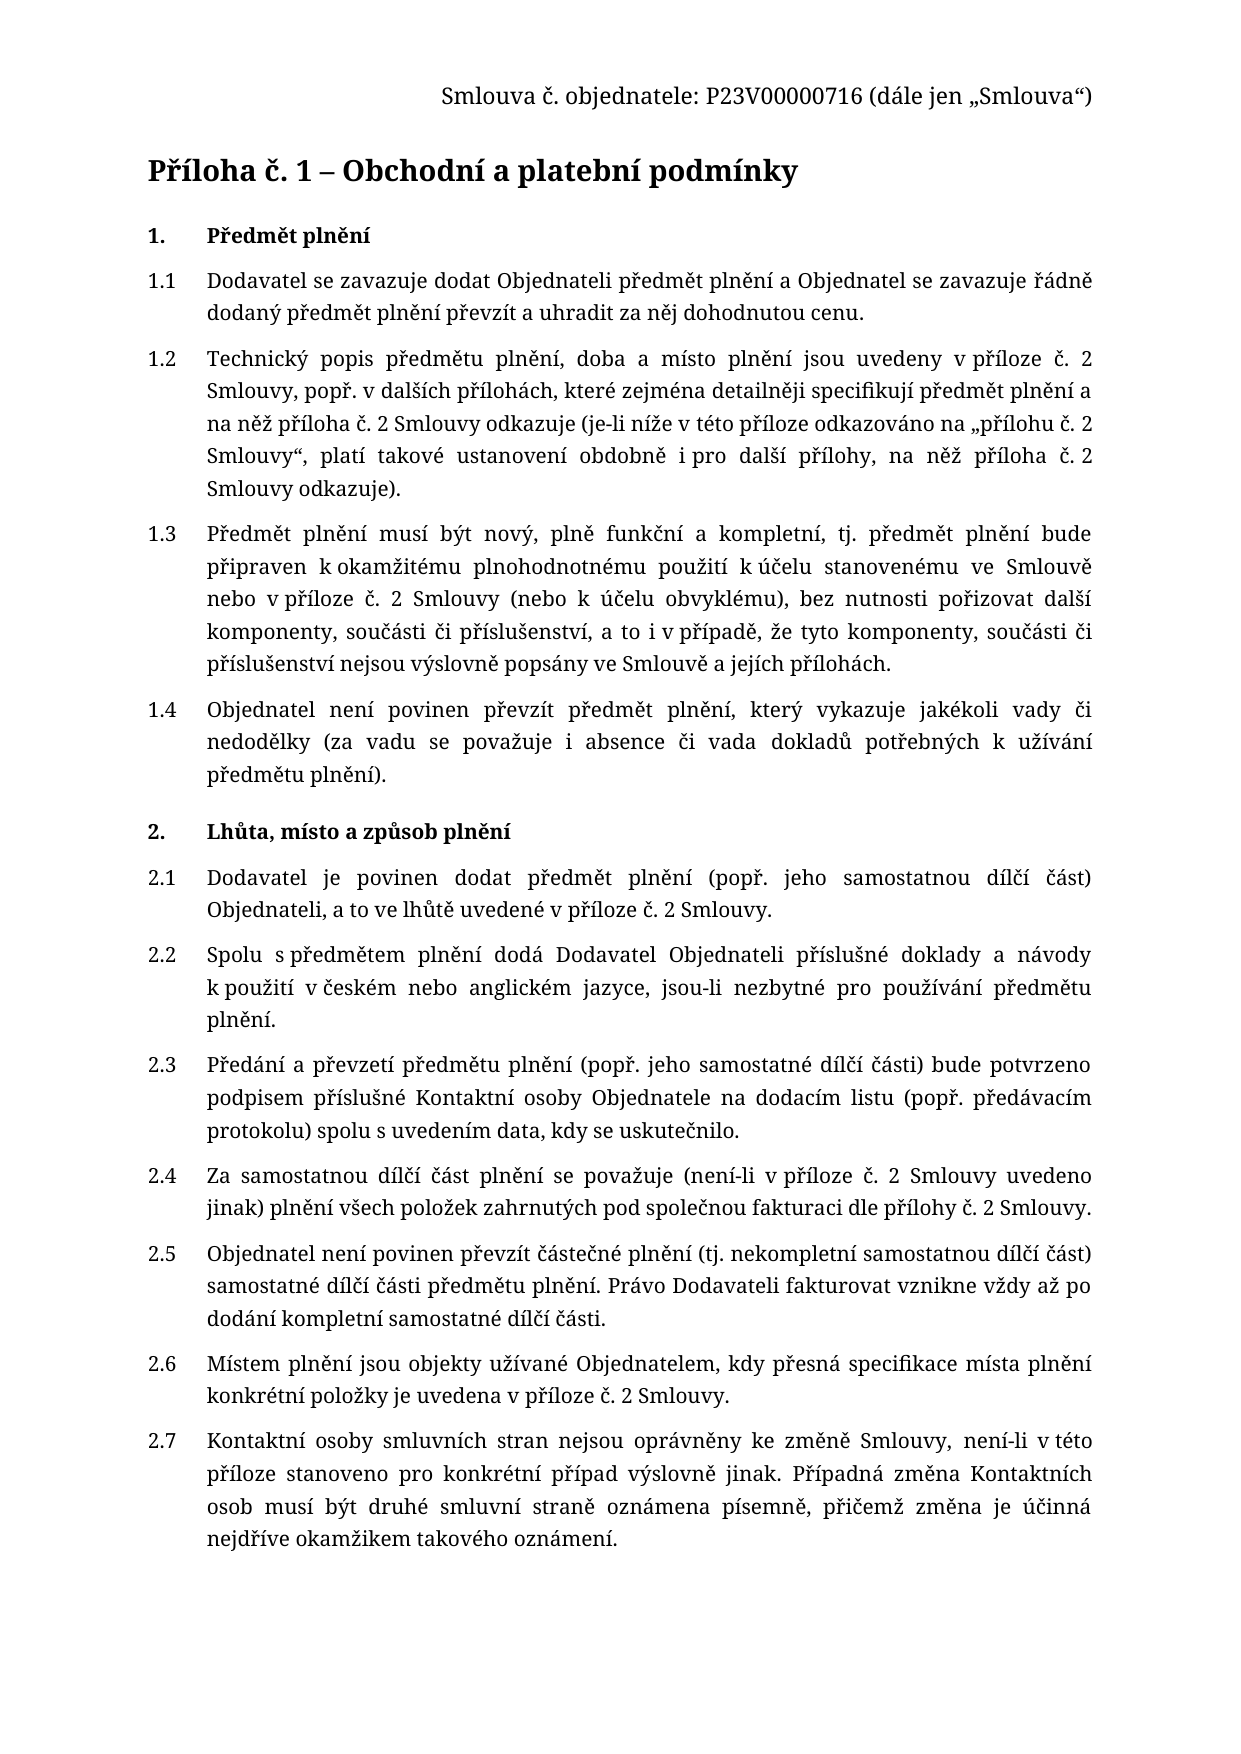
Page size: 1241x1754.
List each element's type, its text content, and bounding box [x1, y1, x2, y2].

list Za samostatnou dílčí část plnění se považuje (není-li v příloze č. 2 Smlouvy uvedeno jinak) plnění všech položek zahrnutých pod společnou fakturaci dle přílohy č. 2 Smlouvy. [148, 1161, 1093, 1222]
list Lhůta, místo a způsob plnění [148, 817, 1093, 846]
list Objednatel není povinen převzít částečné plnění (tj. nekompletní samostatnou dílčí část) samostatné dílčí části předmětu plnění. Právo Dodavateli fakturovat vznikne vždy až po dodání kompletní samostatné dílčí části. [148, 1239, 1093, 1332]
list Dodavatel je povinen dodat předmět plnění (popř. jeho samostatnou dílčí část) Objednateli, a to ve lhůtě uvedené v příloze č. 2 Smlouvy. [148, 863, 1093, 924]
list Předmět plnění [148, 221, 1093, 249]
text Příloha č. 1 – Obchodní a platební podmínky [148, 150, 1093, 190]
list Technický popis předmětu plnění, doba a místo plnění jsou uvedeny v příloze č. 2 Smlouvy, popř. v dalších přílohách, které zejména detailněji specifikují předmět plnění a na něž příloha č. 2 Smlouvy odkazuje (je-li níže v této příloze odkazováno na „přílohu č. 2 Smlouvy“, platí takové ustanovení obdobně i pro další přílohy, na něž příloha č. 2 Smlouvy odkazuje). [148, 344, 1093, 502]
list Předání a převzetí předmětu plnění (popř. jeho samostatné dílčí části) bude potvrzeno podpisem příslušné Kontaktní osoby Objednatele na dodacím listu (popř. předávacím protokolu) spolu s uvedením data, kdy se uskutečnilo. [148, 1051, 1093, 1144]
list Místem plnění jsou objekty užívané Objednatelem, kdy přesná specifikace místa plnění konkrétní položky je uvedena v příloze č. 2 Smlouvy. [148, 1349, 1093, 1410]
list Spolu s předmětem plnění dodá Dodavatel Objednateli příslušné doklady a návody k použití v českém nebo anglickém jazyce, jsou-li nezbytné pro používání předmětu plnění. [148, 940, 1093, 1034]
list Dodavatel se zavazuje dodat Objednateli předmět plnění a Objednatel se zavazuje řádně dodaný předmět plnění převzít a uhradit za něj dohodnutou cenu. [148, 266, 1093, 327]
list Předmět plnění musí být nový, plně funkční a kompletní, tj. předmět plnění bude připraven k okamžitému plnohodnotnému použití k účelu stanovenému ve Smlouvě nebo v příloze č. 2 Smlouvy (nebo k účelu obvyklému), bez nutnosti pořizovat další komponenty, součásti či příslušenství, a to i v případě, že tyto komponenty, součásti či příslušenství nejsou výslovně popsány ve Smlouvě a jejích přílohách. [148, 519, 1093, 678]
list Objednatel není povinen převzít předmět plnění, který vykazuje jakékoli vady či nedodělky (za vadu se považuje i absence či vada dokladů potřebných k užívání předmětu plnění). [148, 695, 1093, 788]
list Kontaktní osoby smluvních stran nejsou oprávněny ke změně Smlouvy, není-li v této příloze stanoveno pro konkrétní případ výslovně jinak. Případná změna Kontaktních osob musí být druhé smluvní straně oznámena písemně, přičemž změna je účinná nejdříve okamžikem takového oznámení. [148, 1427, 1093, 1553]
